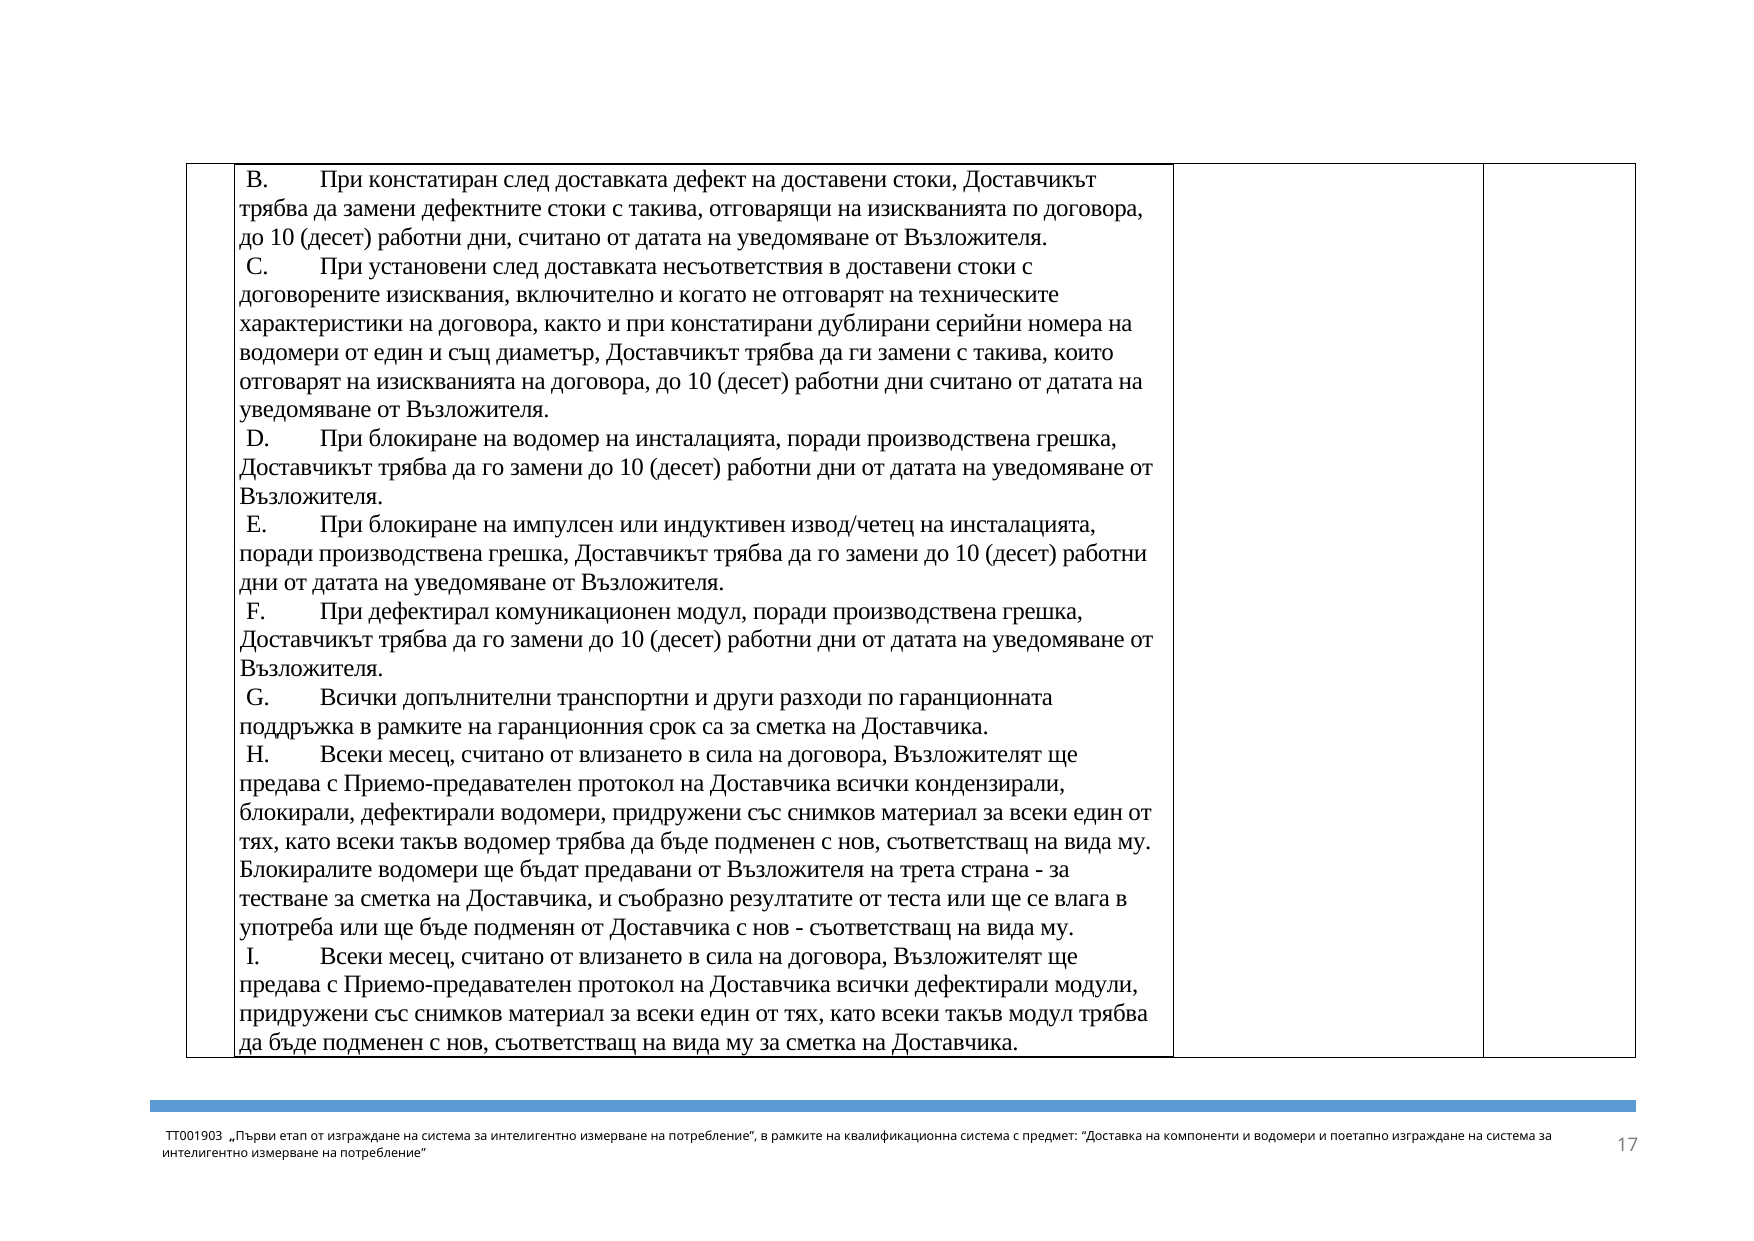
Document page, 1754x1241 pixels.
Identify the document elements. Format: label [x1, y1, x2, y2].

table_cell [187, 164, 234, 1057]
table_cell [1174, 164, 1483, 1057]
table_cell [1484, 164, 1635, 1057]
table_cell [235, 165, 1173, 1056]
